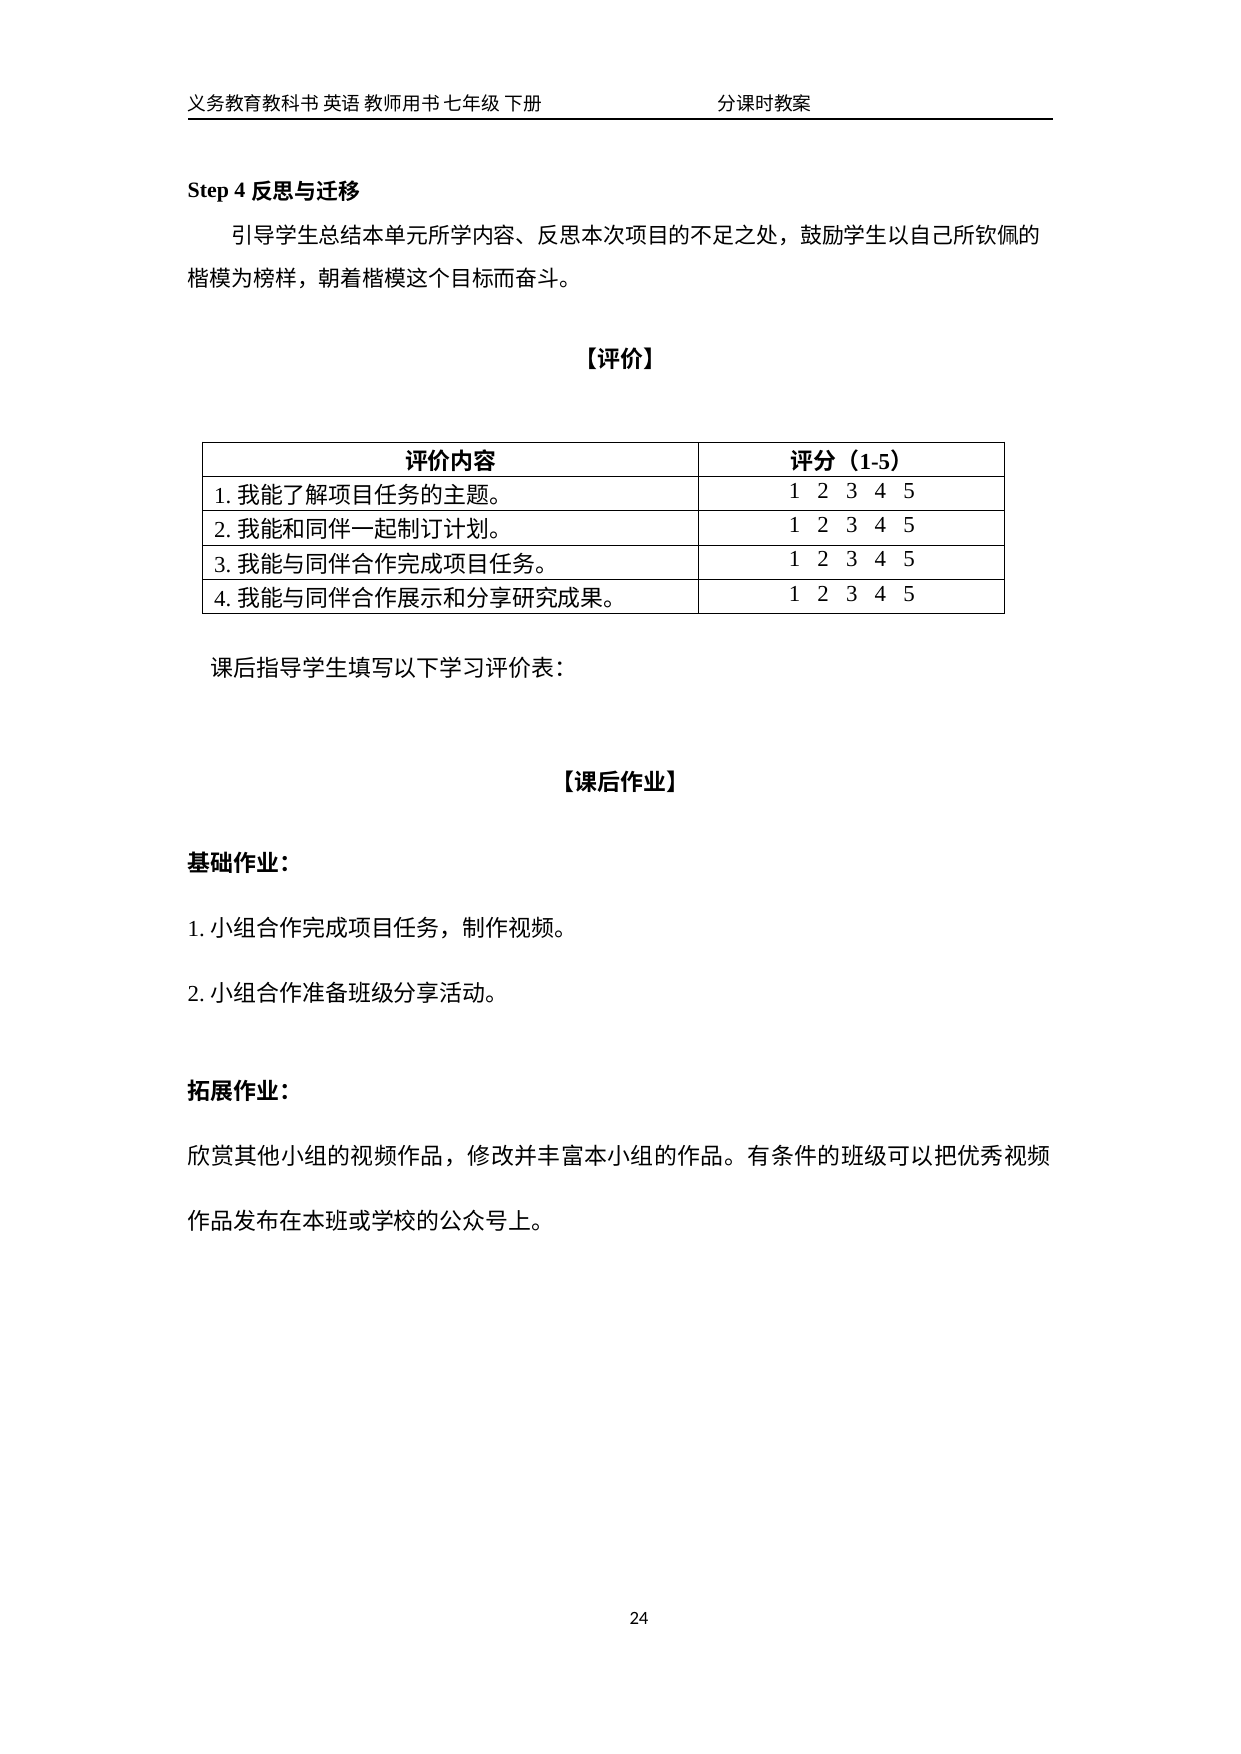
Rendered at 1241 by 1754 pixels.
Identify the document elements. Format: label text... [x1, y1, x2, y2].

text Step 4 反思与迁移 [187, 162, 1053, 206]
text 2. 小组合作准备班级分享活动。 [187, 959, 1053, 1024]
table_cell 1 2 3 4 5 [699, 580, 1004, 613]
table_cell 2. 我能和同伴一起制订计划。 [203, 511, 698, 544]
text 基础作业： [187, 829, 1053, 894]
table_header 评分（1-5） [699, 443, 1004, 476]
text 【评价】 [187, 325, 1053, 390]
text 引导学生总结本单元所学内容、反思本次项目的不足之处，鼓励学生以自己所钦佩的楷模为榜样，朝着楷模这个目标而奋斗。 [187, 206, 1053, 293]
table_cell 1 2 3 4 5 [699, 477, 1004, 510]
table_cell 1 2 3 4 5 [699, 546, 1004, 579]
table_cell 1. 我能了解项目任务的主题。 [203, 477, 698, 510]
table_cell 1 2 3 4 5 [699, 511, 1004, 544]
table_header 评价内容 [203, 443, 698, 476]
text 课后指导学生填写以下学习评价表： [187, 407, 1053, 699]
text 【课后作业】 [187, 748, 1053, 813]
text 拓展作业： [187, 1057, 1053, 1122]
text 1. 小组合作完成项目任务，制作视频。 [187, 894, 1053, 959]
table_cell 3. 我能与同伴合作完成项目任务。 [203, 546, 698, 579]
text 欣赏其他小组的视频作品，修改并丰富本小组的作品。有条件的班级可以把优秀视频作品发布在本班或学校的公众号上。 [187, 1122, 1053, 1252]
table_cell 4. 我能与同伴合作展示和分享研究成果。 [203, 580, 698, 613]
